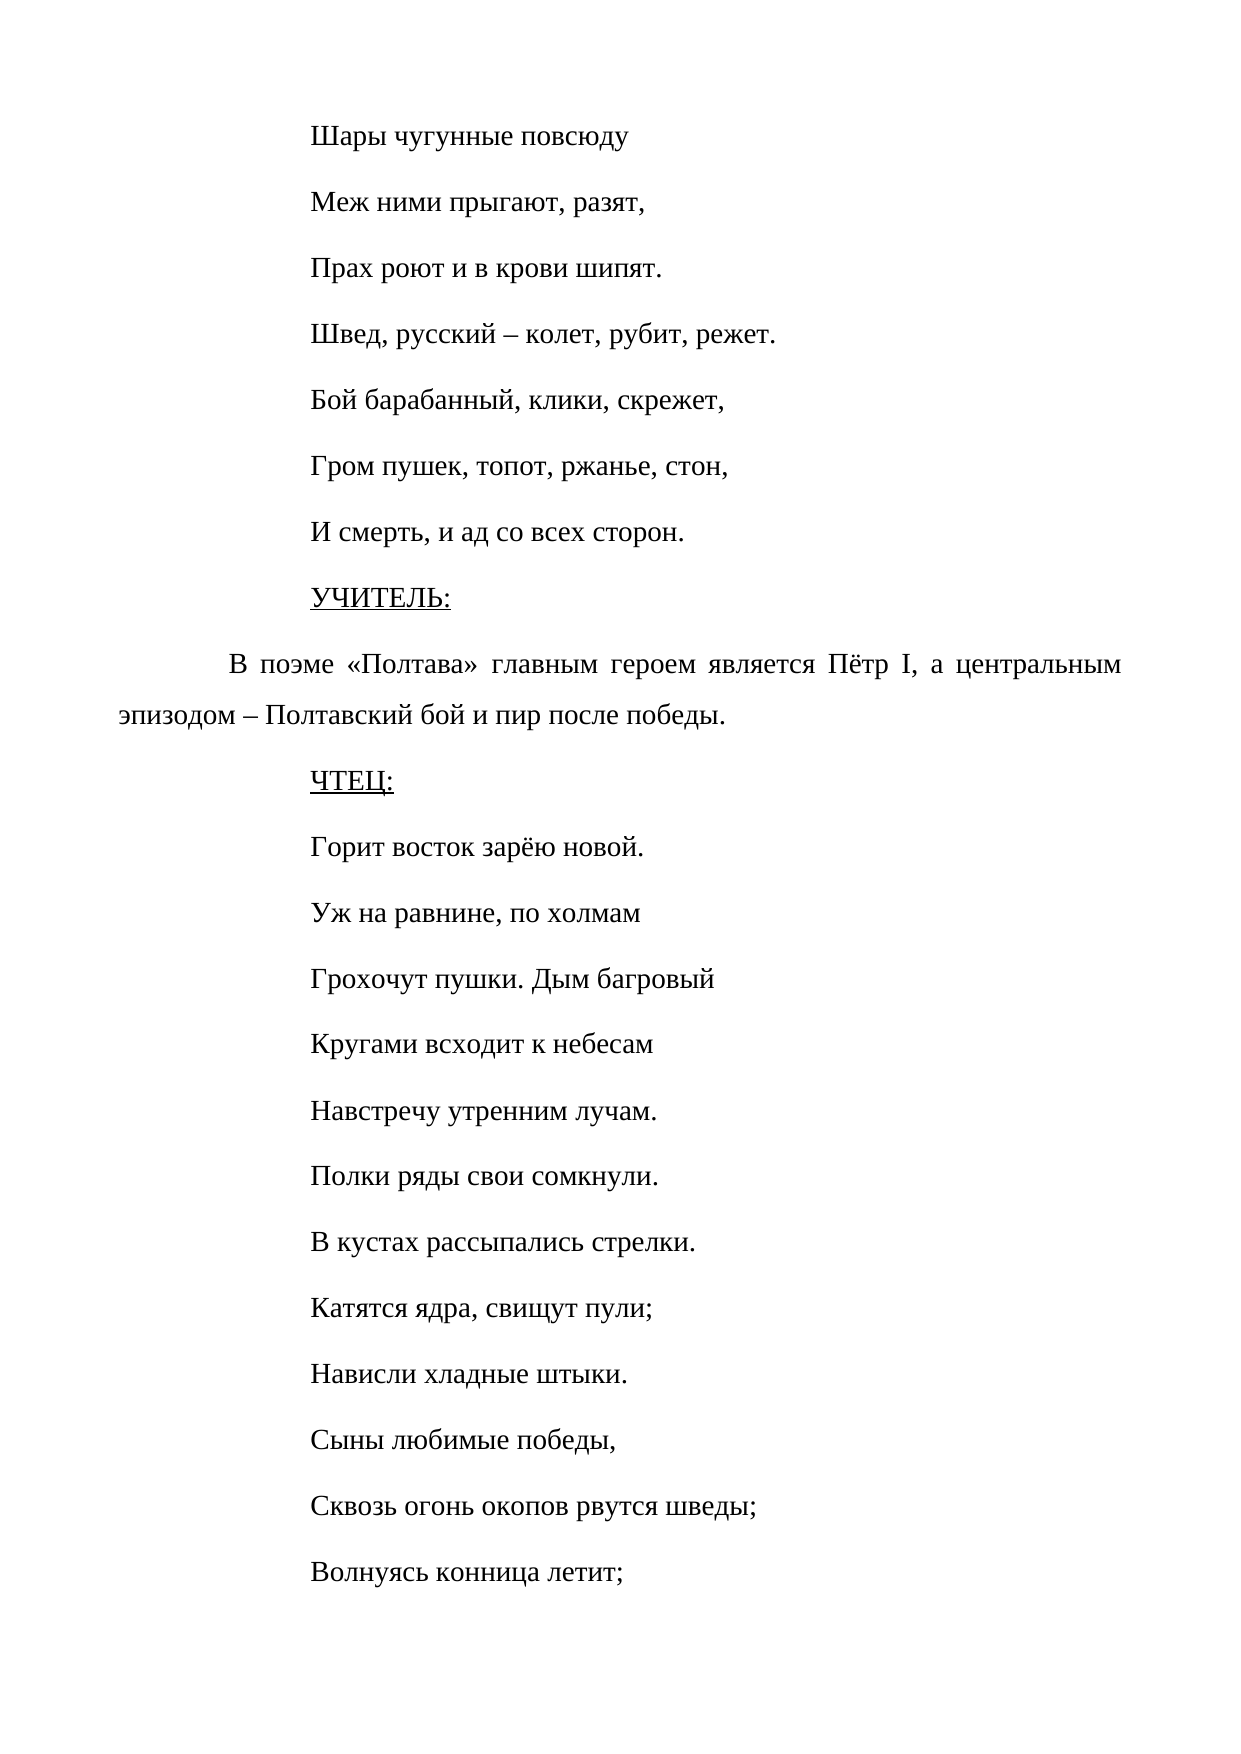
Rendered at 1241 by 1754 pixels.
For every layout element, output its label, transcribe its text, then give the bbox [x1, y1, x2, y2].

text И смерть, и ад со всех сторон. [236, 514, 1004, 547]
text Сыны любимые победы, [236, 1422, 1004, 1456]
text Шары чугунные повсюду [236, 118, 1004, 152]
text Горит восток зарёю новой. [236, 829, 1004, 862]
text Бой барабанный, клики, скрежет, [236, 382, 1004, 415]
text Полки ряды свои сомкнули. [236, 1158, 1004, 1192]
text Навстречу утренним лучам. [236, 1093, 1004, 1126]
text Волнуясь конница летит; [236, 1554, 1004, 1588]
text Уж на равнине, по холмам [236, 895, 1004, 928]
text Швед, русский – колет, рубит, режет. [236, 316, 1004, 349]
text Гром пушек, топот, ржанье, стон, [236, 448, 1004, 481]
text В поэме «Полтава» главным героем является Пётр I, а центральным эпизодом – Полтавский бой и пир после победы. [118, 647, 1122, 731]
text Катятся ядра, свищут пули; [236, 1290, 1004, 1324]
text Грохочут пушки. Дым багровый [236, 961, 1004, 994]
text Кругами всходит к небесам [236, 1027, 1004, 1060]
text В кустах рассыпались стрелки. [236, 1224, 1004, 1258]
text Прах роют и в крови шипят. [236, 250, 1004, 283]
text Нависли хладные штыки. [236, 1356, 1004, 1390]
text Меж ними прыгают, разят, [236, 184, 1004, 218]
text УЧИТЕЛЬ: [236, 580, 1004, 613]
text Сквозь огонь окопов рвутся шведы; [236, 1488, 1004, 1522]
text ЧТЕЦ: [236, 763, 1004, 796]
